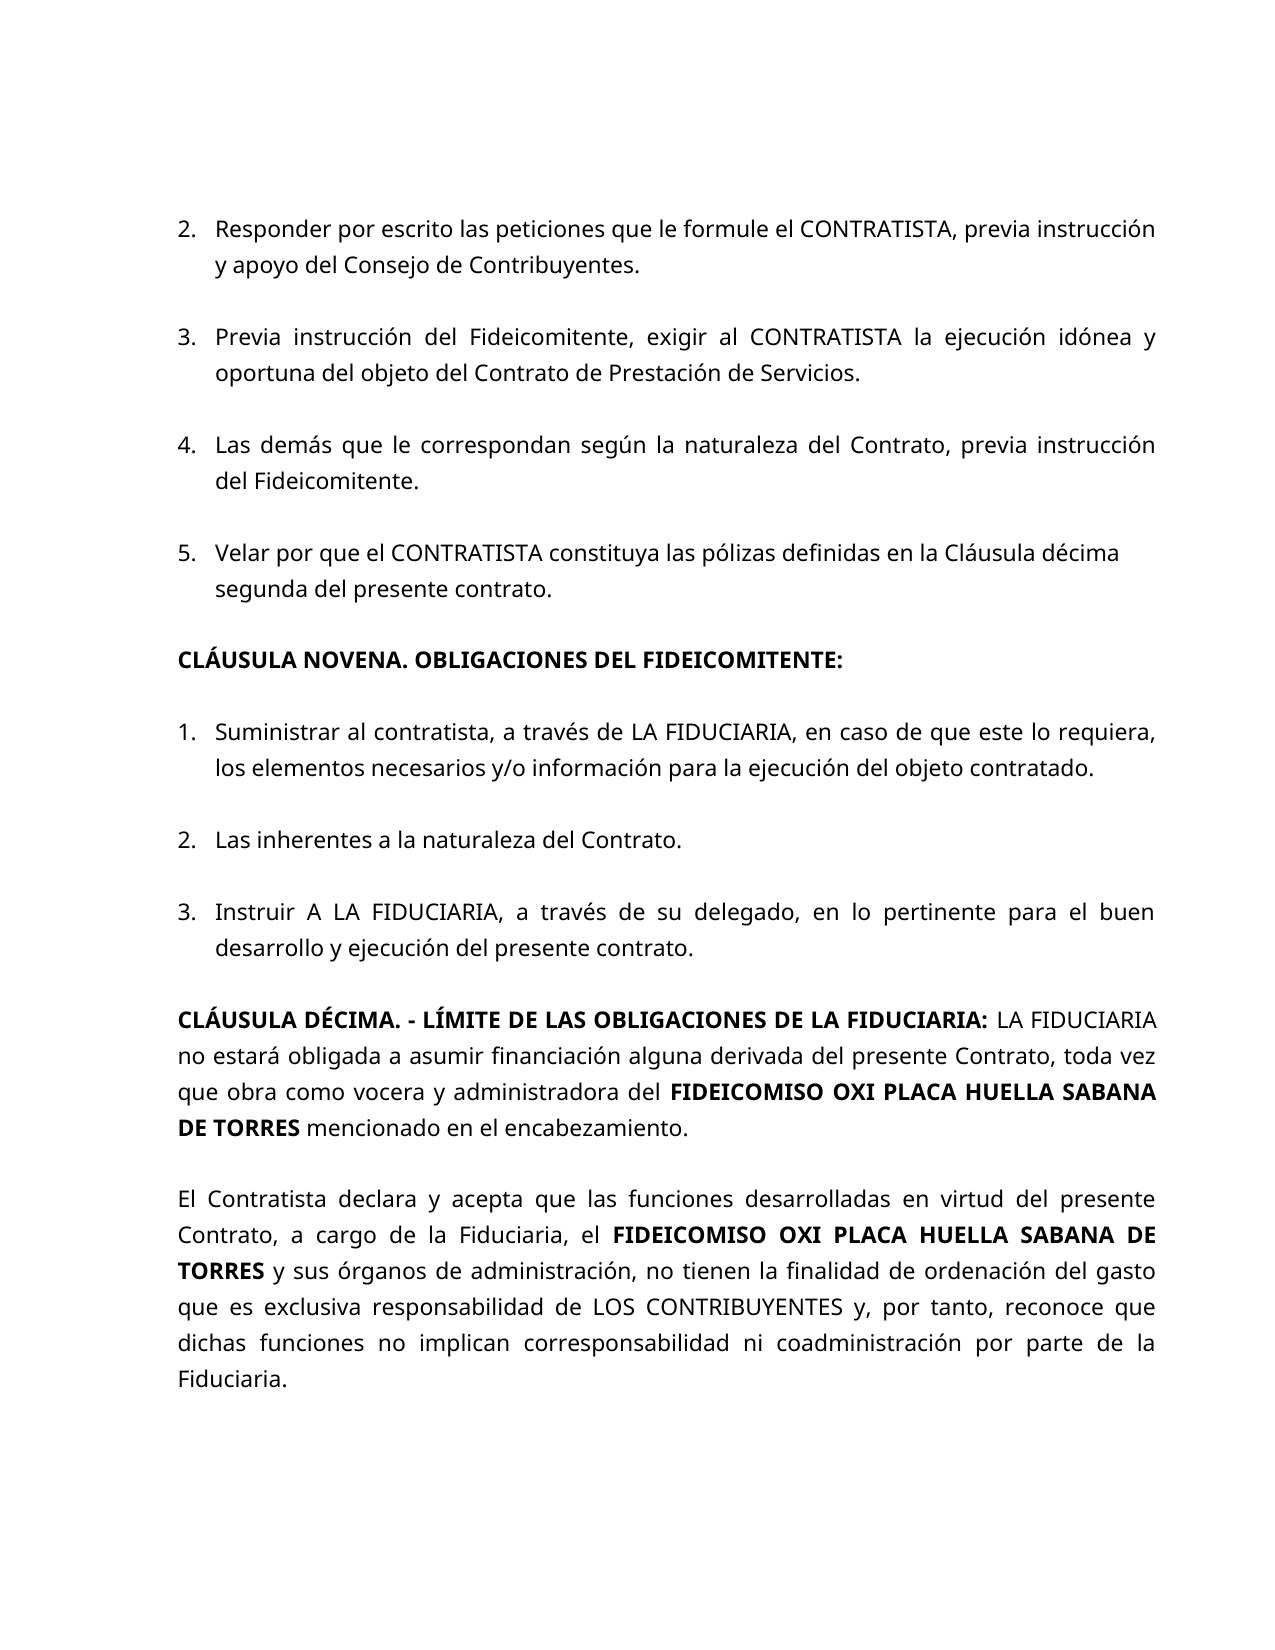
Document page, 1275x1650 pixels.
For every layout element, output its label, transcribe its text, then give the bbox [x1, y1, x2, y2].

list Previa instrucción del Fideicomitente, exigir al CONTRATISTA la ejecución idónea y oportuna del objeto del Contrato de Prestación de Servicios. [177, 321, 1157, 388]
list Las demás que le correspondan según la naturaleza del Contrato, previa instrucción del Fideicomitente. [177, 429, 1157, 496]
text El Contratista declara y acepta que las funciones desarrolladas en virtud del presente Contrato, a cargo de la Fiduciaria, el FIDEICOMISO OXI PLACA HUELLA SABANA DE TORRES y sus órganos de administración, no tienen la finalidad de ordenación del gasto que es exclusiva responsabilidad de LOS CONTRIBUYENTES y, por tanto, reconoce que dichas funciones no implican corresponsabilidad ni coadministración por parte de la Fiduciaria. [177, 1183, 1157, 1394]
list Suministrar al contratista, a través de LA FIDUCIARIA, en caso de que este lo requiera, los elementos necesarios y/o información para la ejecución del objeto contratado. [177, 716, 1157, 783]
list Las inherentes a la naturaleza del Contrato. [177, 824, 1157, 855]
list Velar por que el CONTRATISTA constituya las pólizas definidas en la Cláusula décima segunda del presente contrato. [177, 537, 1157, 604]
list Instruir A LA FIDUCIARIA, a través de su delegado, en lo pertinente para el buen desarrollo y ejecución del presente contrato. [177, 896, 1157, 963]
list Responder por escrito las peticiones que le formule el CONTRATISTA, previa instrucción y apoyo del Consejo de Contribuyentes. [177, 213, 1157, 280]
text CLÁUSULA NOVENA. OBLIGACIONES DEL FIDEICOMITENTE: [177, 644, 1157, 676]
text CLÁUSULA DÉCIMA. - LÍMITE DE LAS OBLIGACIONES DE LA FIDUCIARIA: LA FIDUCIARIA no estará obligada a asumir financiación alguna derivada del presente Contrato, toda vez que obra como vocera y administradora del FIDEICOMISO OXI PLACA HUELLA SABANA DE TORRES mencionado en el encabezamiento. [177, 1004, 1157, 1143]
